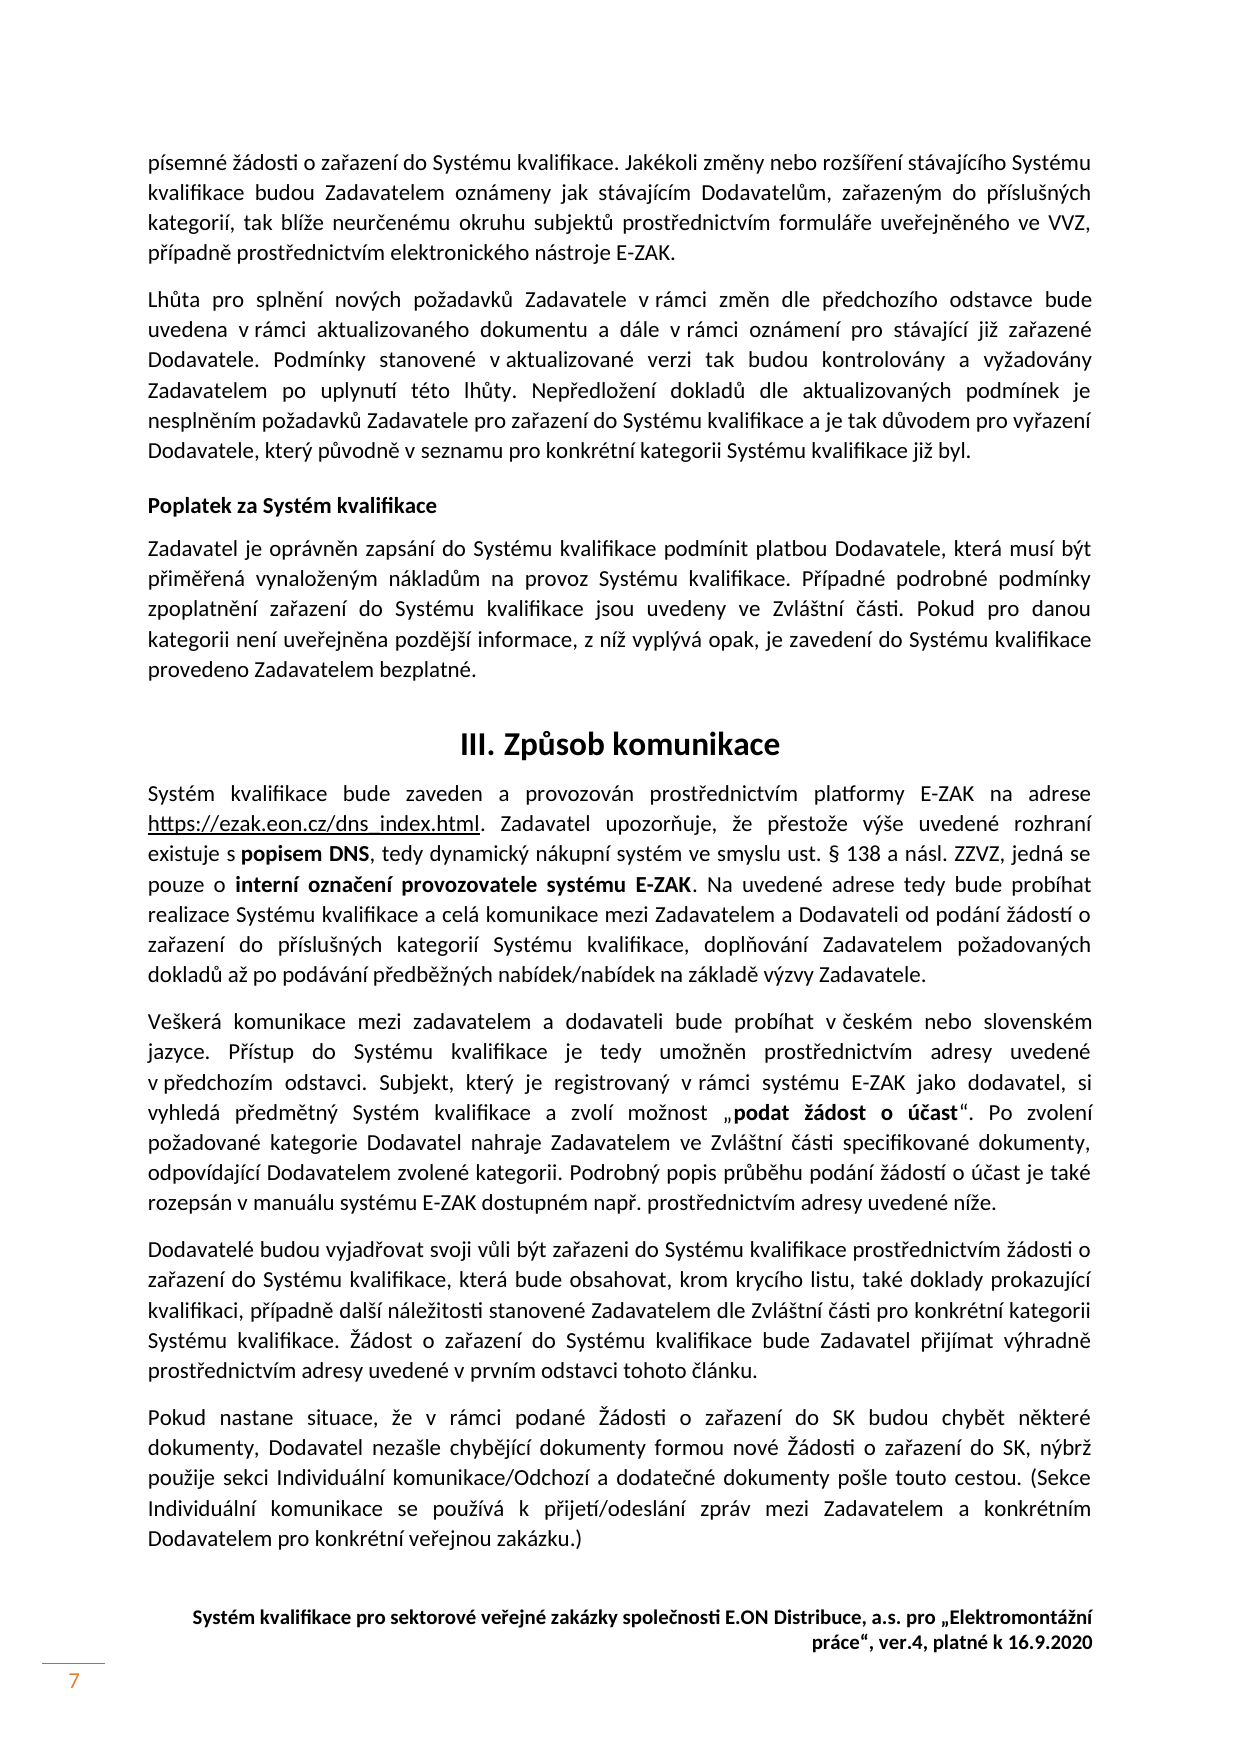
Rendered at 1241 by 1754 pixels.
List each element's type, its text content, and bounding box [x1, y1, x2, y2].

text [148, 148, 1093, 266]
text Veškerá komunikace mezi zadavatelem a dodavateli bude probíhat v českém nebo slovenském jazyce. Přístup do Systému kvalifikace je tedy umožněn prostřednictvím adresy uvedené v předchozím odstavci. Subjekt, který je registrovaný v rámci systému E-ZAK jako dodavatel, si vyhledá předmětný Systém kvalifikace a zvolí možnost „podat žádost o účast“. Po zvolení požadované kategorie Dodavatel nahraje Zadavatelem ve Zvláštní části specifikované dokumenty, odpovídající Dodavatelem zvolené kategorii. Podrobný popis průběhu podání žádostí o účast je také rozepsán v manuálu systému E-ZAK dostupném např. prostřednictvím adresy uvedené níže. [148, 1007, 1093, 1216]
text Dodavatelé budou vyjadřovat svoji vůli být zařazeni do Systému kvalifikace prostřednictvím žádosti o zařazení do Systému kvalifikace, která bude obsahovat, krom krycího listu, také doklady prokazující kvalifikaci, případně další náležitosti stanovené Zadavatelem dle Zvláštní části pro konkrétní kategorii Systému kvalifikace. Žádost o zařazení do Systému kvalifikace bude Zadavatel přijímat výhradně prostřednictvím adresy uvedené v prvním odstavci tohoto článku. [148, 1235, 1093, 1384]
text Systém kvalifikace bude zaveden a provozován prostřednictvím platformy E-ZAK na adrese https://ezak.eon.cz/dns_index.html. Zadavatel upozorňuje, že přestože výše uvedené rozhraní existuje s popisem DNS, tedy dynamický nákupní systém ve smyslu ust. § 138 a násl. ZZVZ, jedná se pouze o interní označení provozovatele systému E-ZAK. Na uvedené adrese tedy bude probíhat realizace Systému kvalifikace a celá komunikace mezi Zadavatelem a Dodavateli od podání žádostí o zařazení do příslušných kategorií Systému kvalifikace, doplňování Zadavatelem požadovaných dokladů až po podávání předběžných nabídek/nabídek na základě výzvy Zadavatele. [148, 779, 1093, 988]
subtitle Způsob komunikace [148, 723, 1093, 763]
text Pokud nastane situace, že v rámci podané Žádosti o zařazení do SK budou chybět některé dokumenty, Dodavatel nezašle chybějící dokumenty formou nové Žádosti o zařazení do SK, nýbrž použije sekci Individuální komunikace/Odchozí a dodatečné dokumenty pošle touto cestou. (Sekce Individuální komunikace se používá k přijetí/odeslání zpráv mezi Zadavatelem a konkrétním Dodavatelem pro konkrétní veřejnou zakázku.) [148, 1403, 1093, 1552]
text Lhůta pro splnění nových požadavků Zadavatele v rámci změn dle předchozího odstavce bude uvedena v rámci aktualizovaného dokumentu a dále v rámci oznámení pro stávající již zařazené Dodavatele. Podmínky stanovené v aktualizované verzi tak budou kontrolovány a vyžadovány Zadavatelem po uplynutí této lhůty. Nepředložení dokladů dle aktualizovaných podmínek je nesplněním požadavků Zadavatele pro zařazení do Systému kvalifikace a je tak důvodem pro vyřazení Dodavatele, který původně v seznamu pro konkrétní kategorii Systému kvalifikace již byl. [148, 285, 1093, 464]
text Zadavatel je oprávněn zapsání do Systému kvalifikace podmínit platbou Dodavatele, která musí být přiměřená vynaloženým nákladům na provoz Systému kvalifikace. Případné podrobné podmínky zpoplatnění zařazení do Systému kvalifikace jsou uvedeny ve Zvláštní části. Pokud pro danou kategorii není uveřejněna pozdější informace, z níž vyplývá opak, je zavedení do Systému kvalifikace provedeno Zadavatelem bezplatné. [148, 534, 1093, 683]
text Poplatek za Systém kvalifikace [148, 491, 1093, 519]
